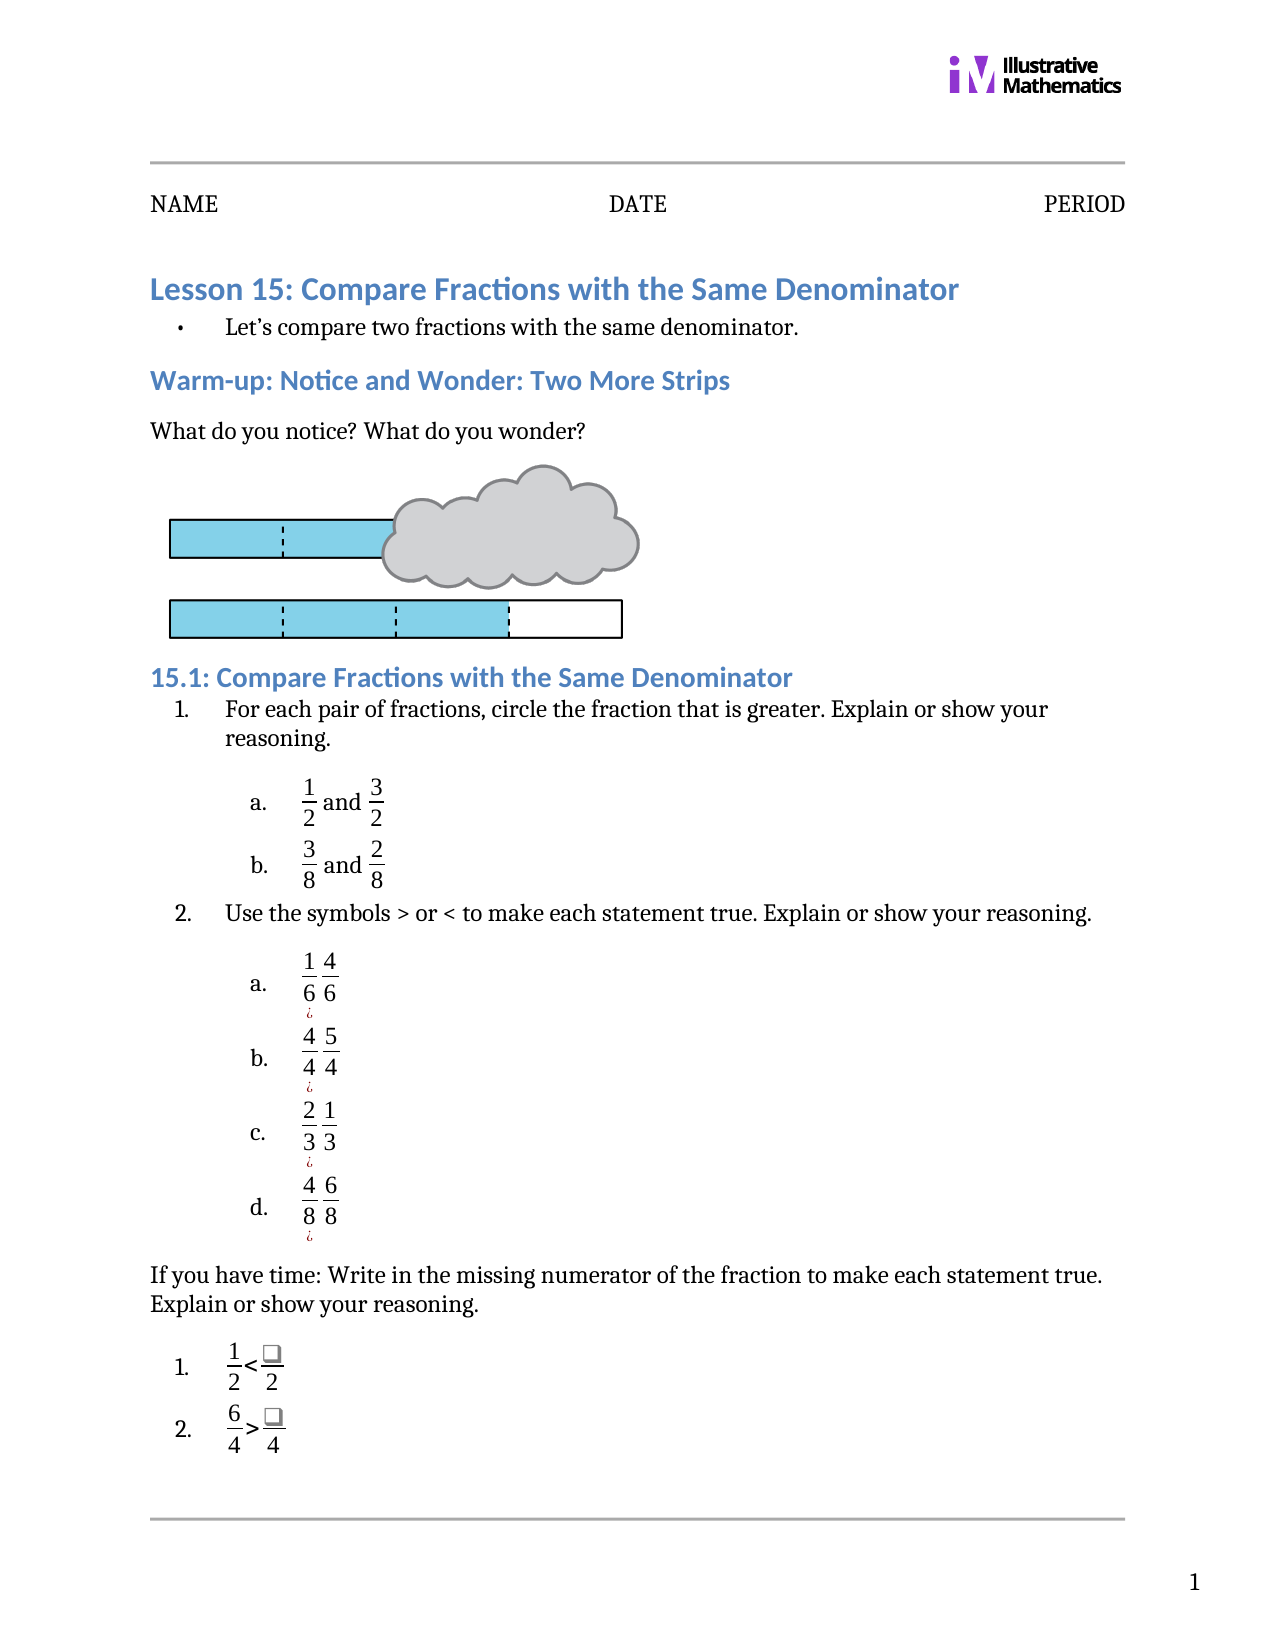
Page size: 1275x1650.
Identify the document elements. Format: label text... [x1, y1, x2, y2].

subtitle 15.1: Compare Fractions with the Same Denominator [150, 659, 1125, 695]
subtitle Warm-up: Notice and Wonder: Two More Strips [150, 362, 1125, 398]
list Let’s compare two fractions with the same denominator. [175, 313, 1125, 342]
text What do you notice? What do you wonder? [150, 417, 1125, 446]
picture [168, 464, 640, 639]
text If you have time: Write in the missing numerator of the fraction to make each statement true. Explain or show your reasoning. [150, 1261, 1125, 1318]
picture [949, 55, 1121, 93]
list For each pair of fractions, circle the fraction that is greater. Explain or show your reasoning. [175, 695, 1125, 752]
list Use the symbols > or < to make each statement true. Explain or show your reasoning. [175, 898, 1125, 927]
subtitle Lesson 15: Compare Fractions with the Same Denominator [150, 268, 1125, 309]
list and [250, 773, 1125, 832]
list and [250, 836, 1125, 895]
